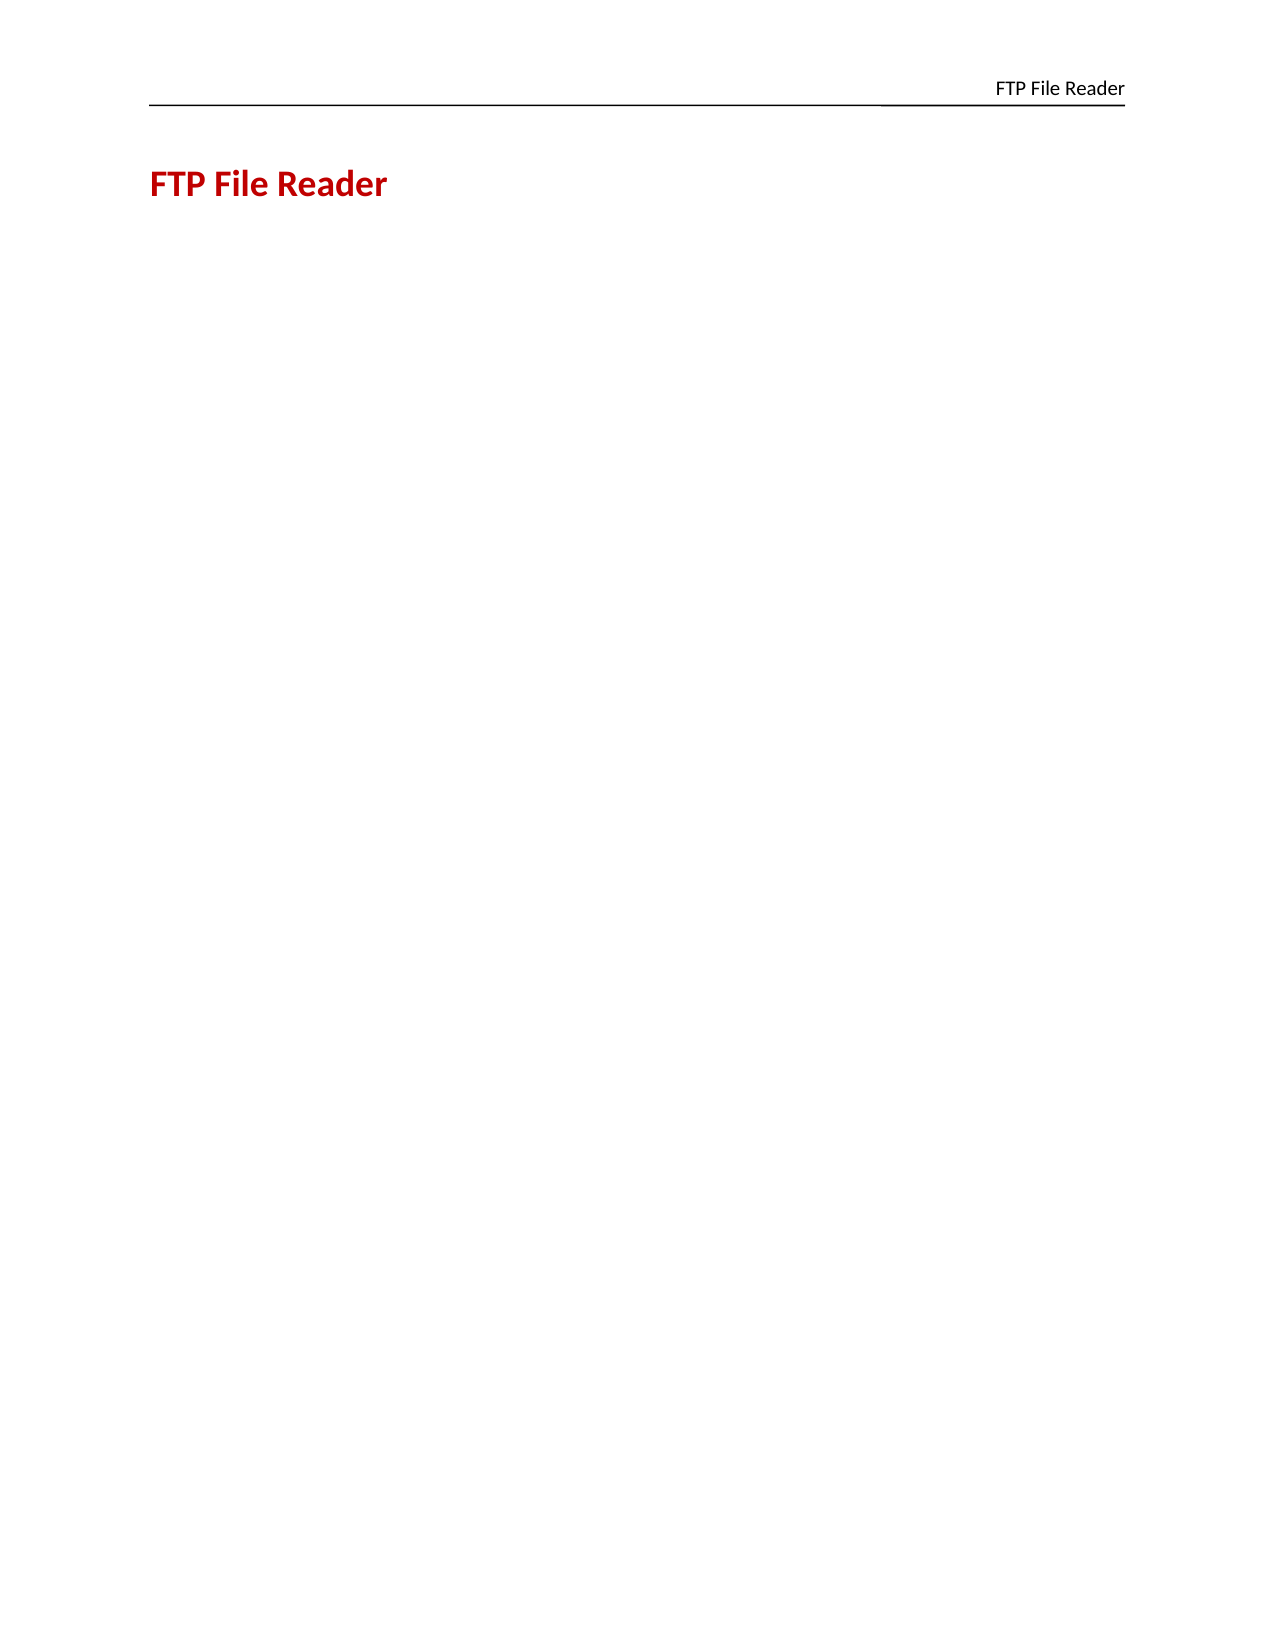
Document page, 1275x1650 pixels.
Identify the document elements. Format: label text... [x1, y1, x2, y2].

subtitle FTP File Reader [150, 160, 1125, 206]
